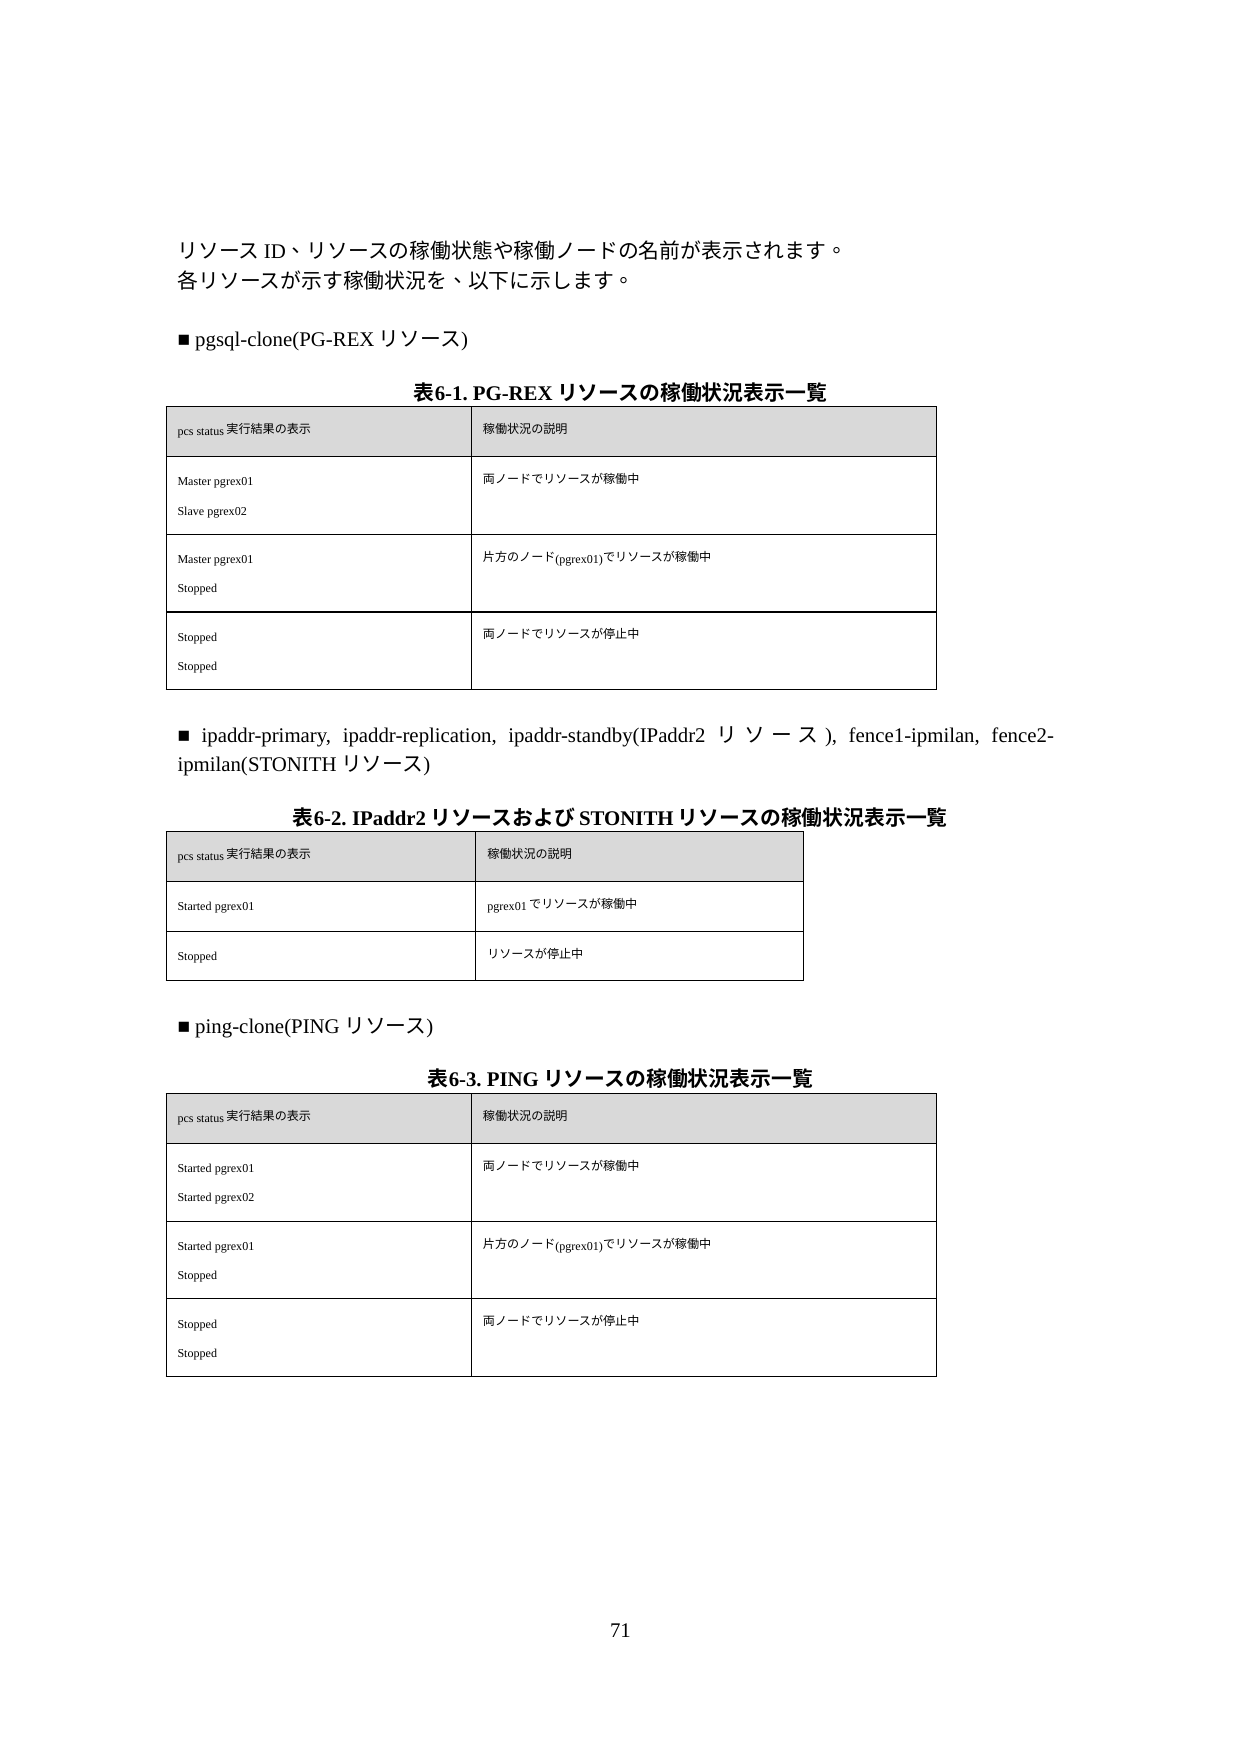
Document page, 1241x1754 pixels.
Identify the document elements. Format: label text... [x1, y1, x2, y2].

text 各リソースが示す稼働状況を、以下に示します。 [177, 265, 1054, 294]
text IPaddr2リソースおよびSTONITHリソースの稼働状況表示一覧 [177, 803, 1063, 831]
text ■ ipaddr-primary, ipaddr-replication, ipaddr-standby(IPaddr2リソース), fence1-ipmilan, fence2-ipmilan(STONITHリソース) [177, 719, 1054, 778]
table_cell Started pgrex01 [167, 882, 475, 931]
table_cell 両ノードでリソースが稼働中 [472, 1144, 936, 1221]
table_cell Stopped Stopped [167, 1299, 471, 1376]
table_cell Started pgrex01 Stopped [167, 1222, 471, 1298]
table_header pcs status実行結果の表示 [167, 1094, 471, 1143]
table_cell Started pgrex01 Started pgrex02 [167, 1144, 471, 1221]
table_cell pgrex01でリソースが稼働中 [476, 882, 803, 931]
table_header 稼働状況の説明 [472, 1094, 936, 1143]
text ■ pgsql-clone(PG-REXリソース) [177, 323, 1054, 353]
table_cell 片方のノード(pgrex01)でリソースが稼働中 [472, 535, 936, 611]
table_cell 両ノードでリソースが停止中 [472, 1299, 936, 1376]
table_header 稼働状況の説明 [472, 407, 936, 456]
table_cell Master pgrex01 Stopped [167, 535, 471, 611]
table_header pcs status実行結果の表示 [167, 832, 475, 881]
table_cell 両ノードでリソースが稼働中 [472, 457, 936, 533]
table_cell 片方のノード(pgrex01)でリソースが稼働中 [472, 1222, 936, 1298]
text PG-REXリソースの稼働状況表示一覧 [177, 378, 1063, 406]
table_header 稼働状況の説明 [476, 832, 803, 881]
table_cell Stopped Stopped [167, 613, 471, 689]
table_cell 両ノードでリソースが停止中 [472, 613, 936, 689]
table_header pcs status実行結果の表示 [167, 407, 471, 456]
text リソースID、リソースの稼働状態や稼働ノードの名前が表示されます。 [177, 236, 1054, 265]
table_cell リソースが停止中 [476, 932, 803, 980]
table_cell Stopped [167, 932, 475, 980]
text ■ ping-clone(PINGリソース) [177, 1010, 1054, 1039]
text PINGリソースの稼働状況表示一覧 [177, 1064, 1063, 1093]
table_cell Master pgrex01 Slave pgrex02 [167, 457, 471, 533]
